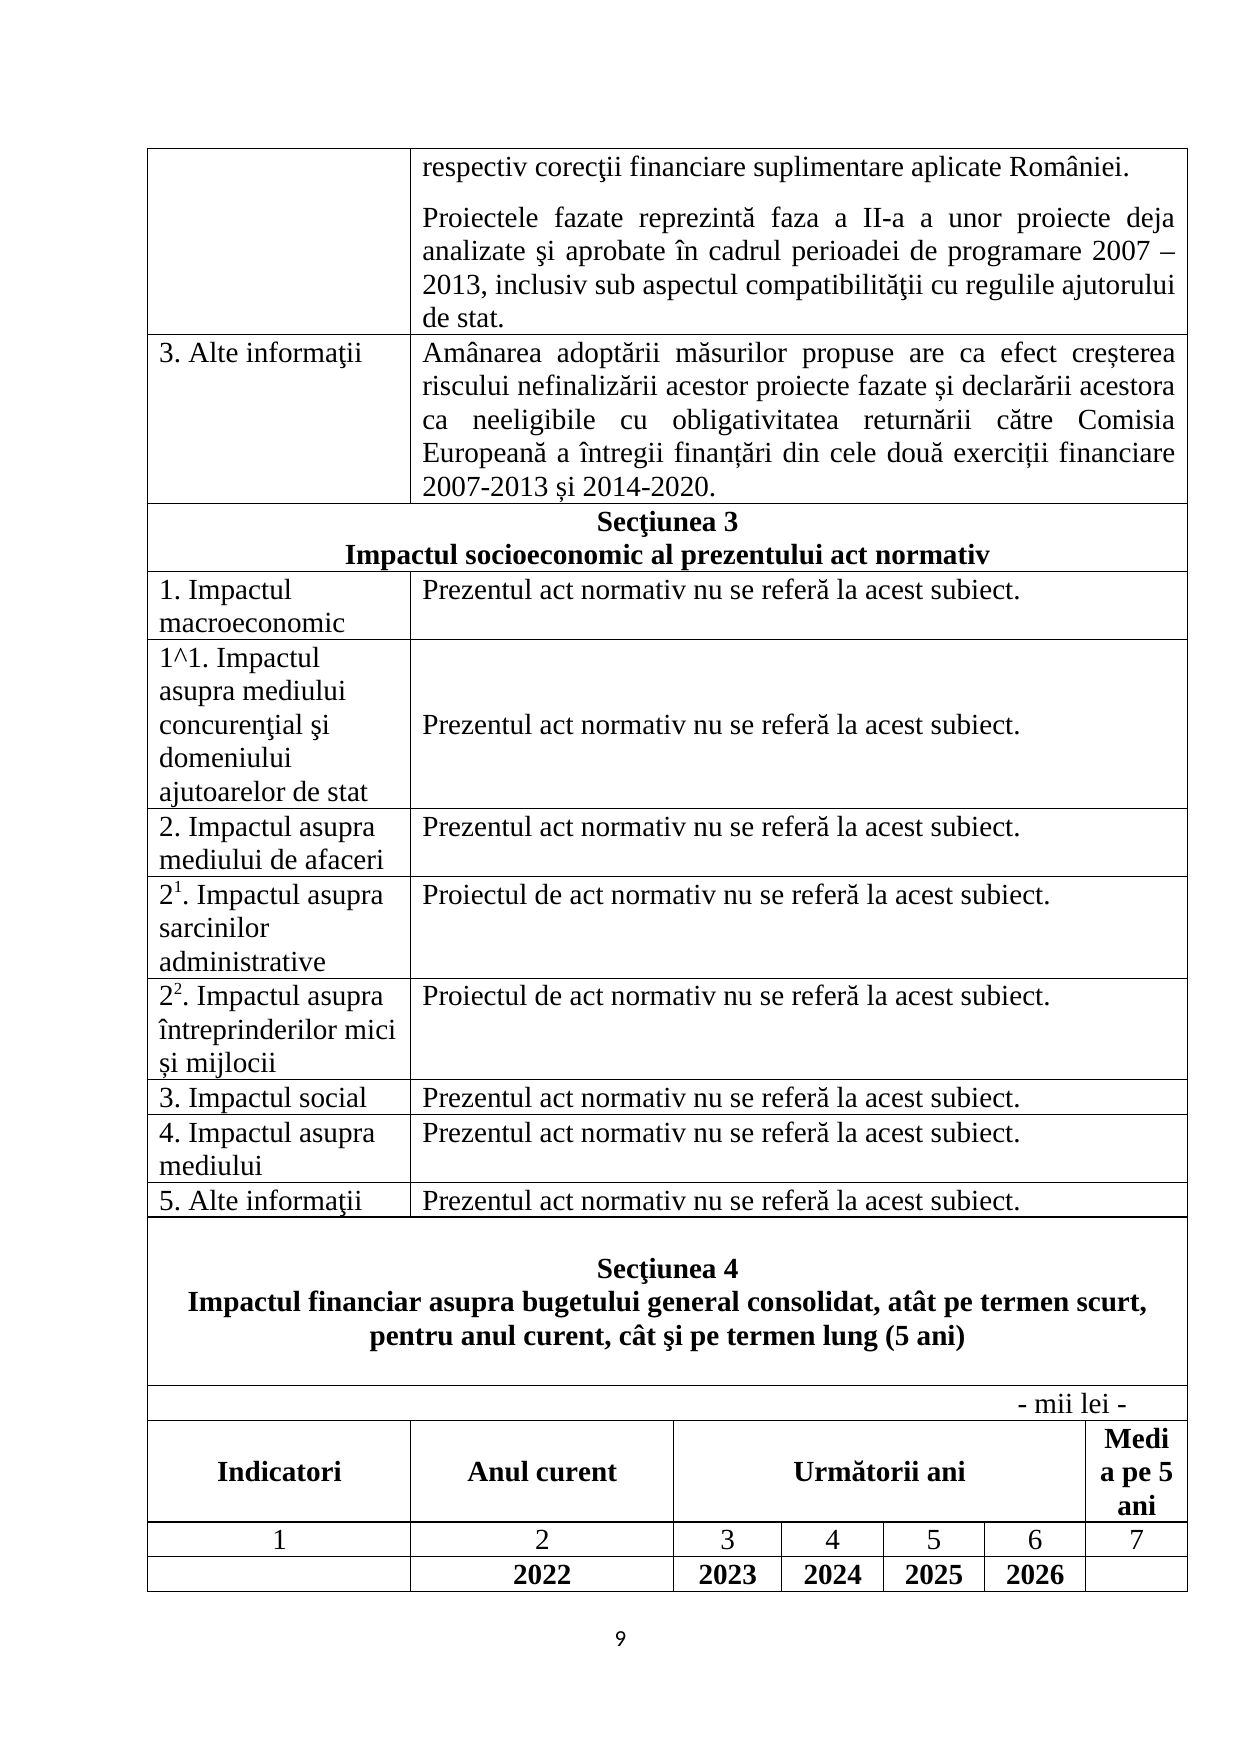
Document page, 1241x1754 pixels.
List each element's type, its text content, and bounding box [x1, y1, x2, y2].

table_cell 4 [782, 1523, 883, 1556]
table_cell 3. Alte informaţii [148, 335, 410, 503]
table_cell 2025 [884, 1557, 984, 1591]
table_cell Prezentul act normativ nu se referă la acest subiect. [411, 640, 1187, 808]
table_cell 5 [884, 1523, 984, 1556]
table_cell Amânarea adoptării măsurilor propuse are ca efect creșterea riscului nefinalizării acestor proiecte fazate și declarării acestora ca neeligibile cu obligativitatea returnării către Comisia Europeană a întregii finanțări din cele două exerciții financiare 2007-2013 și 2014-2020. [411, 335, 1187, 503]
table_cell Prezentul act normativ nu se referă la acest subiect. [411, 572, 1187, 639]
table_cell 2 [411, 1523, 673, 1556]
table_cell Proiectul de act normativ nu se referă la acest subiect. [411, 979, 1187, 1079]
table_cell Anul curent [411, 1421, 673, 1521]
table_cell Prezentul act normativ nu se referă la acest subiect. [411, 1115, 1187, 1182]
table_cell 2. Impactul asupra mediului de afaceri [148, 809, 410, 876]
table_cell Secţiunea 4 Impactul financiar asupra bugetului general consolidat, atât pe termen scurt, pentru anul curent, cât şi pe termen lung (5 ani) [148, 1218, 1187, 1385]
table_cell - mii lei - [148, 1386, 1187, 1420]
table_cell 2024 [782, 1557, 883, 1591]
table_cell 1 [148, 1523, 410, 1556]
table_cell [148, 149, 410, 334]
table_cell [1086, 1557, 1187, 1591]
table_cell Indicatori [148, 1421, 410, 1521]
table_cell Media pe 5 ani [1086, 1421, 1187, 1521]
table_cell 3 [674, 1523, 781, 1556]
table_cell 7 [1086, 1523, 1187, 1556]
table_cell 5. Alte informaţii [148, 1183, 410, 1216]
table_cell Proiectul de act normativ nu se referă la acest subiect. [411, 877, 1187, 977]
table_cell 2023 [674, 1557, 781, 1591]
table_cell 2022 [411, 1557, 673, 1591]
table_cell Prezentul act normativ nu se referă la acest subiect. [411, 1080, 1187, 1114]
table_cell Prezentul act normativ nu se referă la acest subiect. [411, 809, 1187, 876]
table_cell 6 [985, 1523, 1085, 1556]
table_cell 3. Impactul social [148, 1080, 410, 1114]
table_cell Prezentul act normativ nu se referă la acest subiect. [411, 1183, 1187, 1216]
table_cell 1. Impactul macroeconomic [148, 572, 410, 639]
table_cell 21. Impactul asupra sarcinilor administrative [148, 877, 410, 977]
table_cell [411, 149, 1187, 334]
table_cell 1^1. Impactul asupra mediului concurenţial şi domeniului ajutoarelor de stat [148, 640, 410, 808]
table_cell 4. Impactul asupra mediului [148, 1115, 410, 1182]
table_cell [148, 1557, 410, 1591]
table_cell Următorii ani [674, 1421, 1085, 1521]
table_cell 22. Impactul asupra întreprinderilor mici și mijlocii [148, 979, 410, 1079]
table_cell Secţiunea 3 Impactul socioeconomic al prezentului act normativ [148, 504, 1187, 571]
table_cell 2026 [985, 1557, 1085, 1591]
